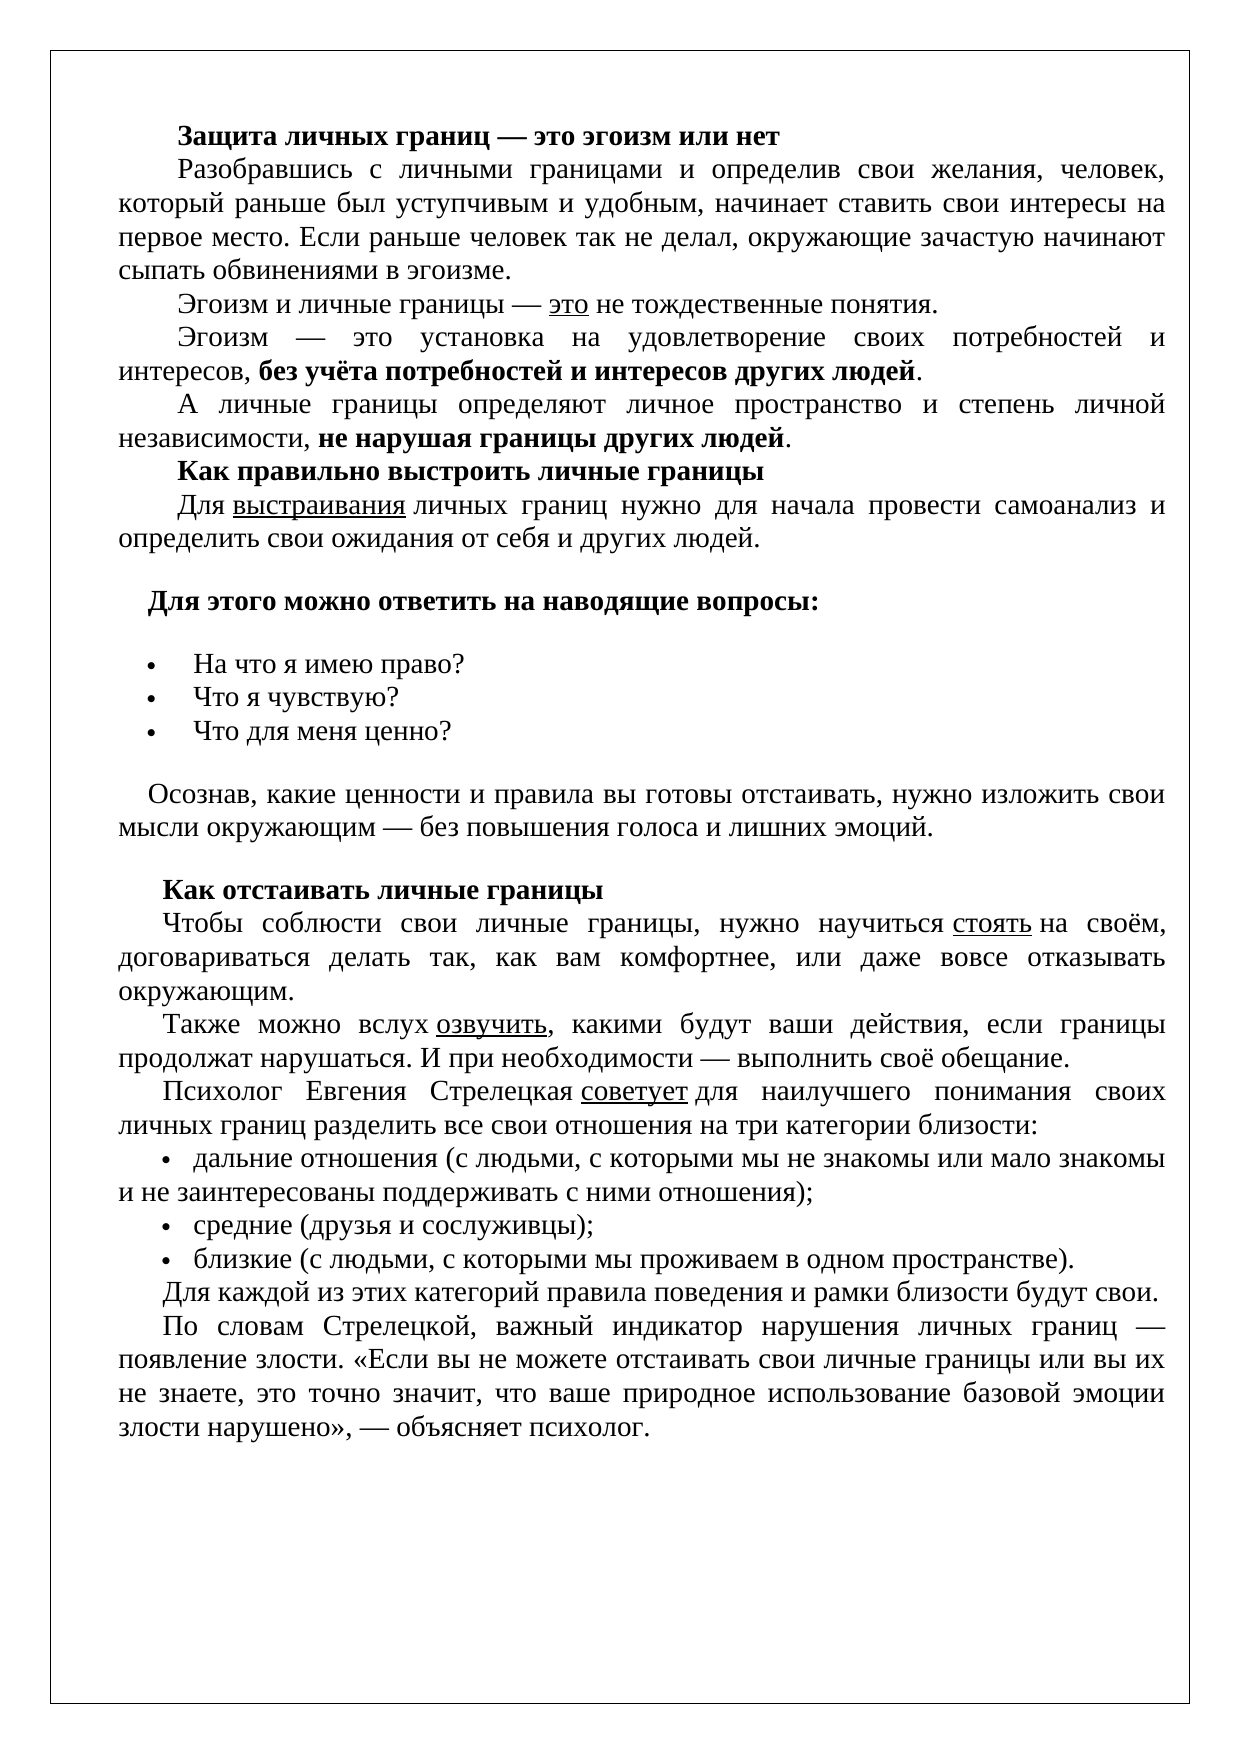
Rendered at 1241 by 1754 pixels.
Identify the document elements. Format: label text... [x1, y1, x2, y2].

text Эгоизм и личные границы — это не тождественные понятия. [118, 286, 1167, 319]
text Психолог Евгения Стрелецкая советует для наилучшего понимания своих личных границ разделить все свои отношения на три категории близости: [118, 1073, 1167, 1140]
text Как правильно выстроить личные границы [118, 453, 1167, 487]
text По словам Стрелецкой, важный индикатор нарушения личных границ — появление злости. «Если вы не можете отстаивать свои личные границы или вы их не знаете, это точно значит, что ваше природное использование базовой эмоции злости нарушено», — объясняет психолог. [118, 1308, 1167, 1442]
text Как отстаивать личные границы [118, 872, 1167, 906]
text Также можно вслух озвучить, какими будут ваши действия, если границы продолжат нарушаться. И при необходимости — выполнить своё обещание. [118, 1006, 1167, 1073]
list Что для меня ценно? [118, 713, 1167, 747]
text Для каждой из этих категорий правила поведения и рамки близости будут свои. [118, 1274, 1167, 1308]
text Для выстраивания личных границ нужно для начала провести самоанализ и определить свои ожидания от себя и других людей. [118, 487, 1167, 554]
text Разобравшись с личными границами и определив свои желания, человек, который раньше был уступчивым и удобным, начинает ставить свои интересы на первое место. Если раньше человек так не делал, окружающие зачастую начинают сыпать обвинениями в эгоизме. [118, 152, 1167, 286]
text Осознав, какие ценности и правила вы готовы отстаивать, нужно изложить свои мысли окружающим — без повышения голоса и лишних эмоций. [118, 776, 1167, 843]
text Чтобы соблюсти свои личные границы, нужно научиться стоять на своём, договариваться делать так, как вам комфортнее, или даже вовсе отказывать окружающим. [118, 906, 1167, 1006]
list дальние отношения (с людьми, с которыми мы не знакомы или мало знакомы и не заинтересованы поддерживать с ними отношения); [118, 1140, 1167, 1207]
text Для этого можно ответить на наводящие вопросы: [118, 583, 1167, 617]
text Эгоизм — это установка на удовлетворение своих потребностей и интересов, без учёта потребностей и интересов других людей. [118, 319, 1167, 386]
list средние (друзья и сослуживцы); [118, 1207, 1167, 1241]
list Что я чувствую? [118, 679, 1167, 713]
list На что я имею право? [118, 646, 1167, 679]
text А личные границы определяют личное пространство и степень личной независимости, не нарушая границы других людей. [118, 386, 1167, 453]
text Защита личных границ — это эгоизм или нет [118, 118, 1167, 152]
list близкие (с людьми, с которыми мы проживаем в одном пространстве). [118, 1241, 1167, 1274]
